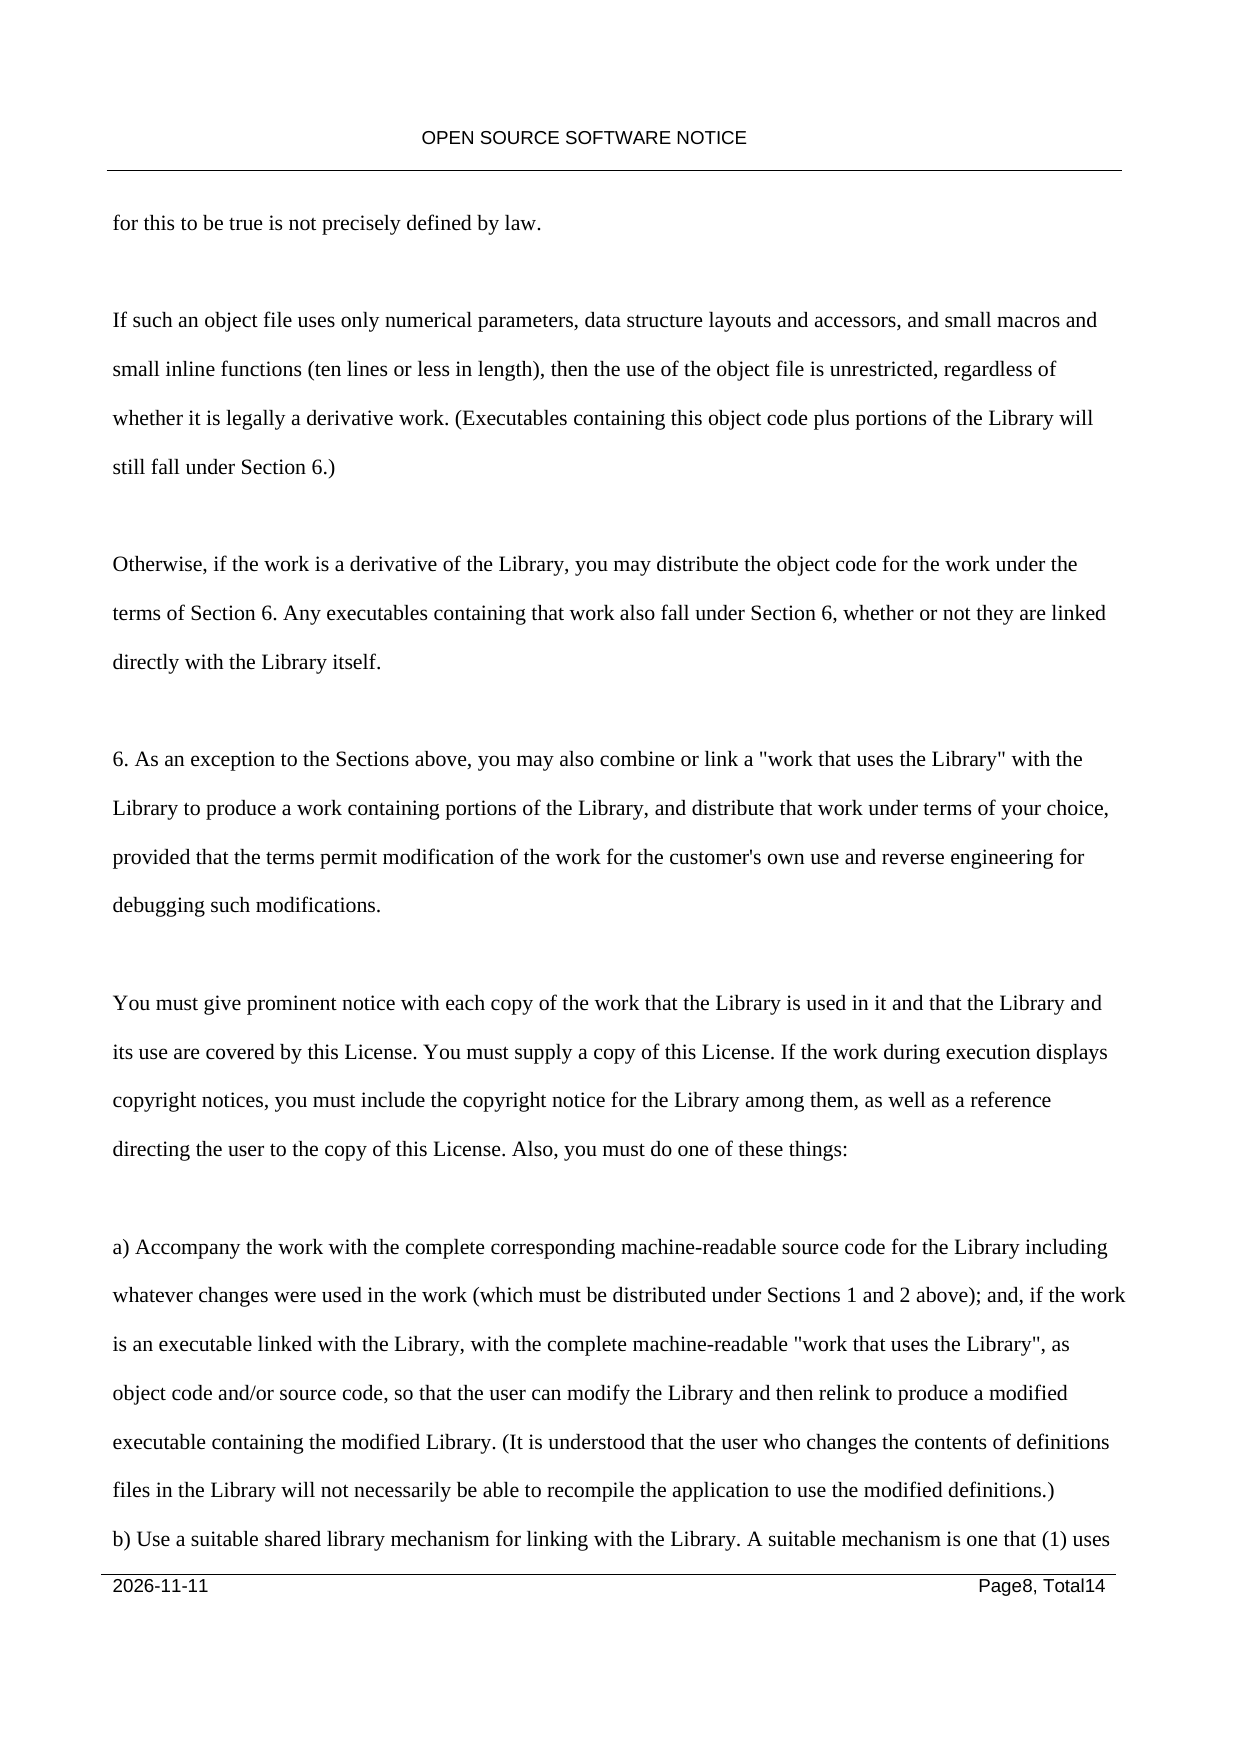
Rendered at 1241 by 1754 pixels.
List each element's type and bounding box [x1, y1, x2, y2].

text [112, 206, 1128, 1555]
